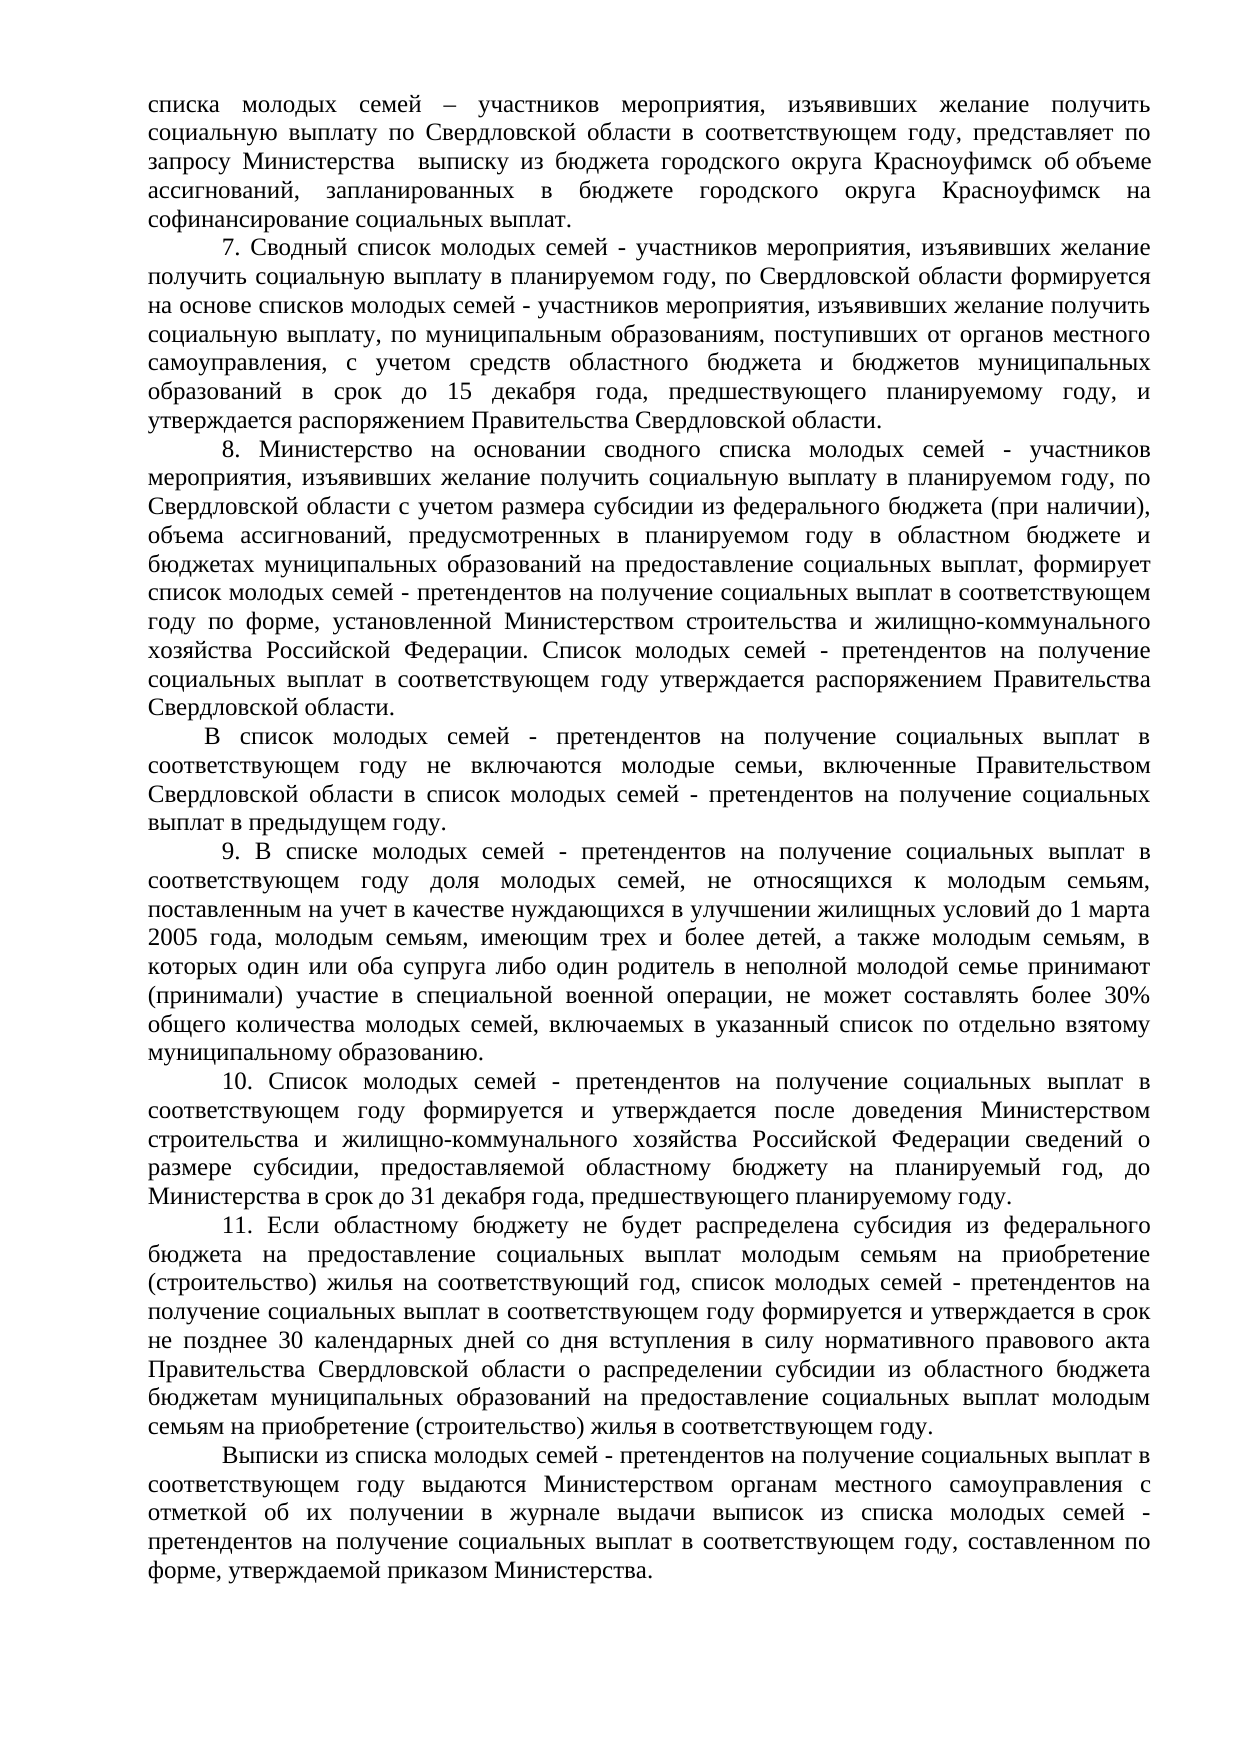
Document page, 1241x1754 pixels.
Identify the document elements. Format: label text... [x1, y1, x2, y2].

text Выписки из списка молодых семей - претендентов на получение социальных выплат в соответствующем году выдаются Министерством органам местного самоуправления с отметкой об их получении в журнале выдачи выписок из списка молодых семей - претендентов на получение социальных выплат в соответствующем году, составленном по форме, утверждаемой приказом Министерства. [148, 1440, 1152, 1584]
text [148, 89, 1152, 232]
text 11. Если областному бюджету не будет распределена субсидия из федерального бюджета на предоставление социальных выплат молодым семьям на приобретение (строительство) жилья на соответствующий год, список молодых семей - претендентов на получение социальных выплат в соответствующем году формируется и утверждается в срок не позднее 30 календарных дней со дня вступления в силу нормативного правового акта Правительства Свердловской области о распределении субсидии из областного бюджета бюджетам муниципальных образований на предоставление социальных выплат молодым семьям на приобретение (строительство) жилья в соответствующем году. [148, 1210, 1152, 1440]
text 8. Министерство на основании сводного списка молодых семей - участников мероприятия, изъявивших желание получить социальную выплату в планируемом году, по Свердловской области с учетом размера субсидии из федерального бюджета (при наличии), объема ассигнований, предусмотренных в планируемом году в областном бюджете и бюджетах муниципальных образований на предоставление социальных выплат, формирует список молодых семей - претендентов на получение социальных выплат в соответствующем году по форме, установленной Министерством строительства и жилищно-коммунального хозяйства Российской Федерации. Список молодых семей - претендентов на получение социальных выплат в соответствующем году утверждается распоряжением Правительства Свердловской области. [148, 434, 1152, 721]
text 9. В списке молодых семей - претендентов на получение социальных выплат в соответствующем году доля молодых семей, не относящихся к молодым семьям, поставленным на учет в качестве нуждающихся в улучшении жилищных условий до 1 марта 2005 года, молодым семьям, имеющим трех и более детей, а также молодым семьям, в которых один или оба супруга либо один родитель в неполной молодой семье принимают (принимали) участие в специальной военной операции, не может составлять более 30% общего количества молодых семей, включаемых в указанный список по отдельно взятому муниципальному образованию. [148, 836, 1152, 1066]
text 10. Список молодых семей - претендентов на получение социальных выплат в соответствующем году формируется и утверждается после доведения Министерством строительства и жилищно-коммунального хозяйства Российской Федерации сведений о размере субсидии, предоставляемой областному бюджету на планируемый год, до Министерства в срок до 31 декабря года, предшествующего планируемому году. [148, 1066, 1152, 1210]
text 7. Сводный список молодых семей - участников мероприятия, изъявивших желание получить социальную выплату в планируемом году, по Свердловской области формируется на основе списков молодых семей - участников мероприятия, изъявивших желание получить социальную выплату, по муниципальным образованиям, поступивших от органов местного самоуправления, с учетом средств областного бюджета и бюджетов муниципальных образований в срок до 15 декабря года, предшествующего планируемому году, и утверждается распоряжением Правительства Свердловской области. [148, 232, 1152, 434]
text В список молодых семей - претендентов на получение социальных выплат в соответствующем году не включаются молодые семьи, включенные Правительством Свердловской области в список молодых семей - претендентов на получение социальных выплат в предыдущем году. [148, 721, 1152, 836]
